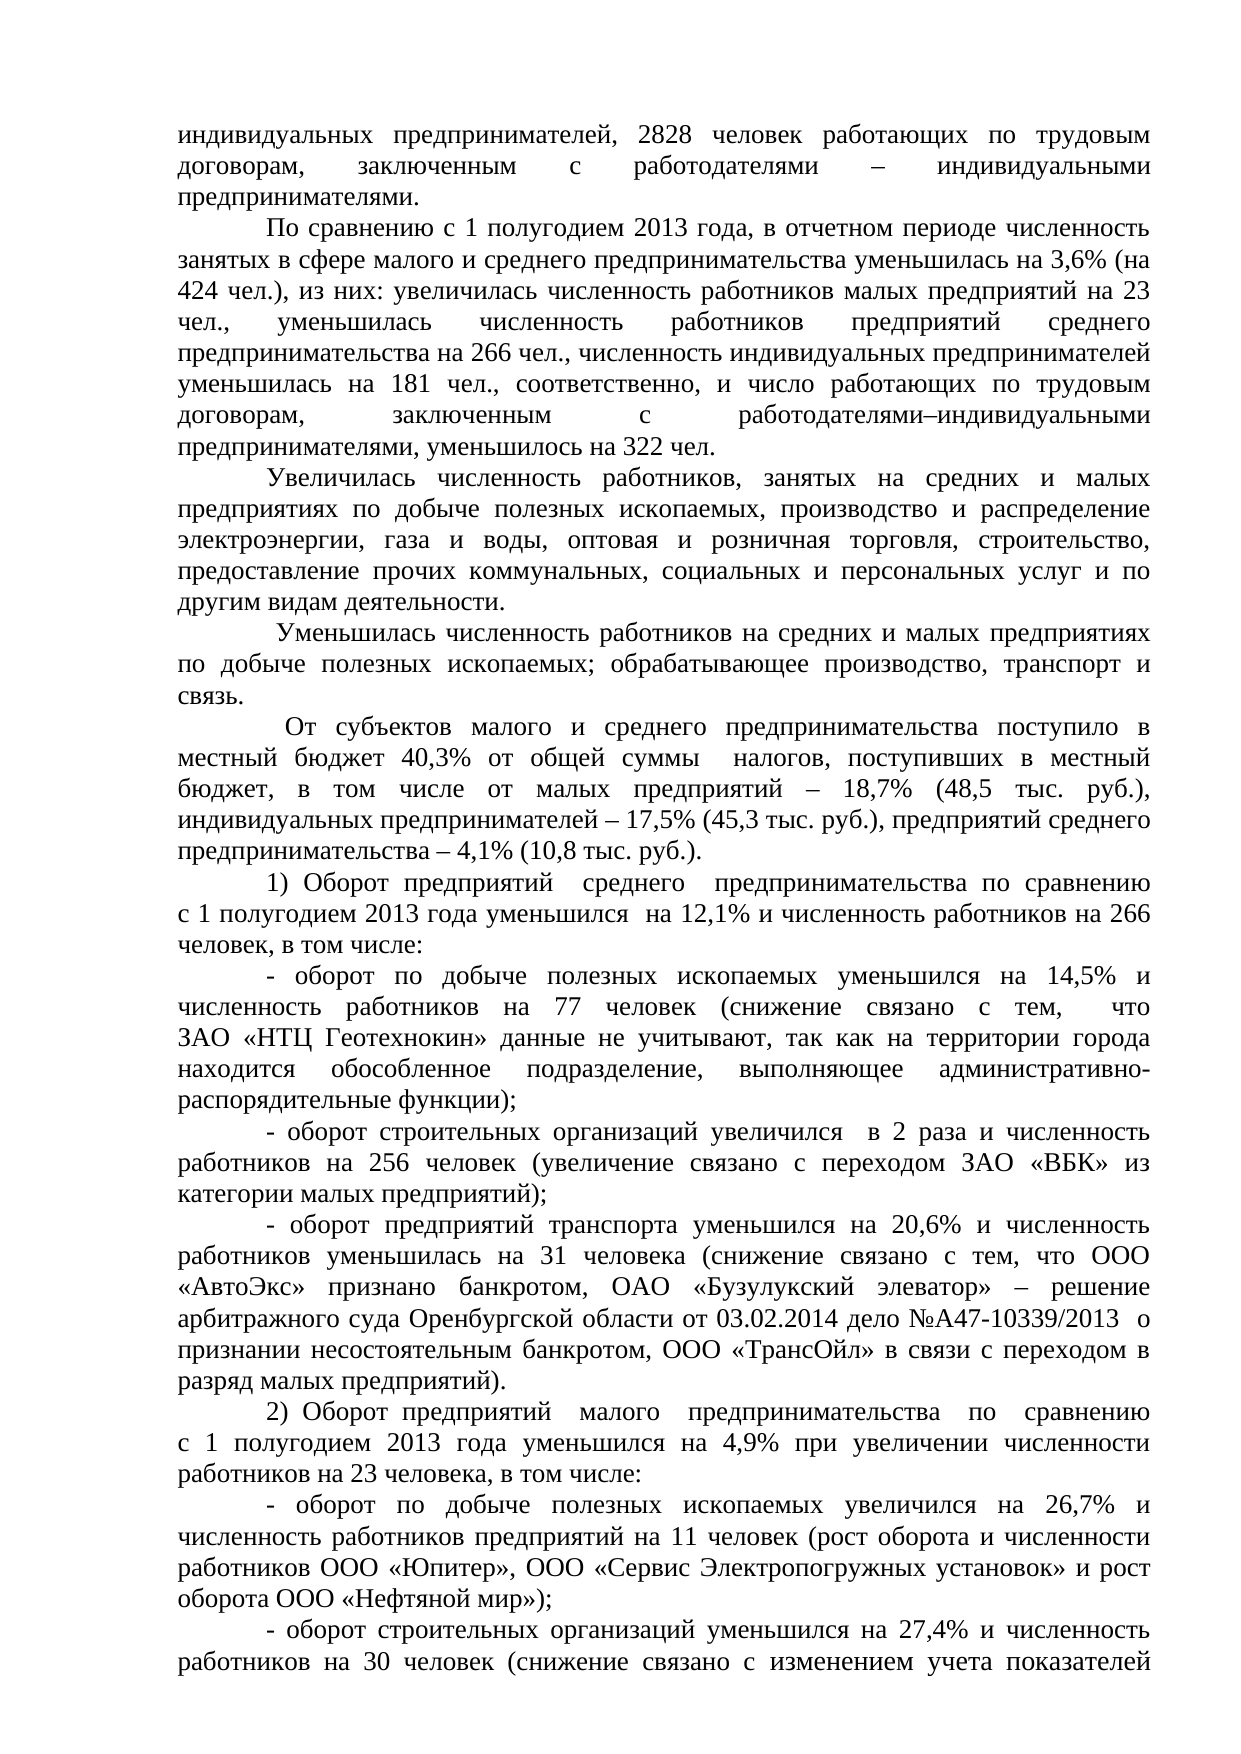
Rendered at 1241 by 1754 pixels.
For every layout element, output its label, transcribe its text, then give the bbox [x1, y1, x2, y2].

text По сравнению с 1 полугодием 2013 года, в отчетном периоде численность занятых в сфере малого и среднего предпринимательства уменьшилась на 3,6% (на 424 чел.), из них: увеличилась численность работников малых предприятий на 23 чел., уменьшилась численность работников предприятий среднего предпринимательства на 266 чел., численность индивидуальных предпринимателей уменьшилась на 181 чел., соответственно, и число работающих по трудовым договорам, заключенным с работодателями–индивидуальными предпринимателями, уменьшилось на 322 чел. [177, 212, 1152, 461]
text - оборот по добыче полезных ископаемых увеличился на 26,7% и численность работников предприятий на 11 человек (рост оборота и численности работников ООО «Юпитер», ООО «Сервис Электропогружных установок» и рост оборота ООО «Нефтяной мир»); [177, 1488, 1152, 1613]
text Увеличилась численность работников, занятых на средних и малых предприятиях по добыче полезных ископаемых, производство и распределение электроэнергии, газа и воды, оптовая и розничная торговля, строительство, предоставление прочих коммунальных, социальных и персональных услуг и по другим видам деятельности. [177, 461, 1152, 616]
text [177, 1613, 1152, 1677]
text - оборот по добыче полезных ископаемых уменьшился на 14,5% и численность работников на 77 человек (снижение связано с тем, что ЗАО «НТЦ Геотехнокин» данные не учитывают, так как на территории города находится обособленное подразделение, выполняющее административно-распорядительные функции); [177, 959, 1152, 1115]
text 2) Оборот предприятий малого предпринимательства по сравнению с 1 полугодием 2013 года уменьшился на 4,9% при увеличении численности работников на 23 человека, в том числе: [177, 1395, 1152, 1488]
text Уменьшилась численность работников на средних и малых предприятиях по добыче полезных ископаемых; обрабатывающее производство, транспорт и связь. [177, 616, 1152, 710]
text От субъектов малого и среднего предпринимательства поступило в местный бюджет 40,3% от общей суммы налогов, поступивших в местный бюджет, в том числе от малых предприятий – 18,7% (48,5 тыс. руб.), индивидуальных предпринимателей – 17,5% (45,3 тыс. руб.), предприятий среднего предпринимательства – 4,1% (10,8 тыс. руб.). [177, 710, 1152, 866]
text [177, 118, 1152, 212]
text - оборот строительных организаций увеличился в 2 раза и численность работников на 256 человек (увеличение связано с переходом ЗАО «ВБК» из категории малых предприятий); [177, 1115, 1152, 1208]
text 1) Оборот предприятий среднего предпринимательства по сравнению с 1 полугодием 2013 года уменьшился на 12,1% и численность работников на 266 человек, в том числе: [177, 866, 1152, 959]
text - оборот предприятий транспорта уменьшился на 20,6% и численность работников уменьшилась на 31 человека (снижение связано с тем, что ООО «АвтоЭкс» признано банкротом, ОАО «Бузулукский элеватор» – решение арбитражного суда Оренбургской области от 03.02.2014 дело №А47-10339/2013 о признании несостоятельным банкротом, ООО «ТрансОйл» в связи с переходом в разряд малых предприятий). [177, 1208, 1152, 1395]
